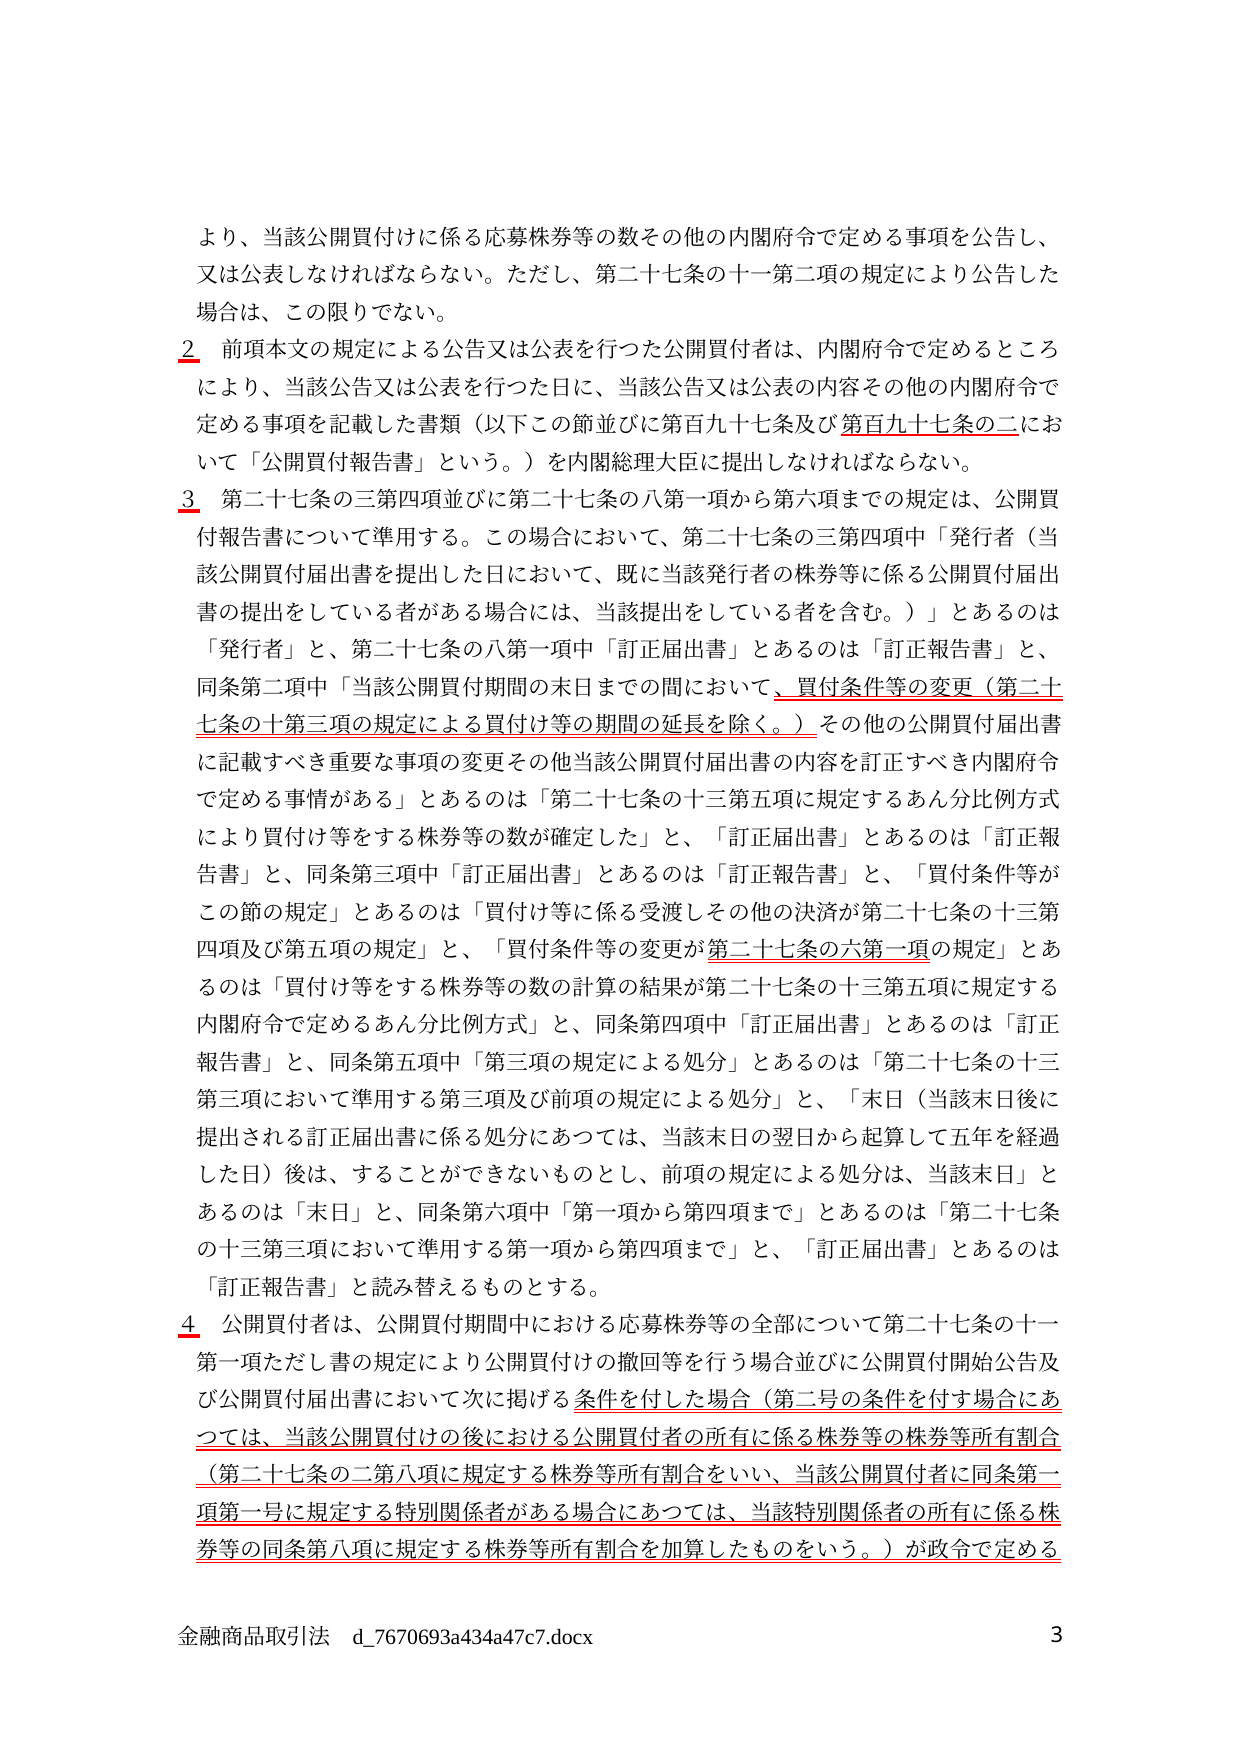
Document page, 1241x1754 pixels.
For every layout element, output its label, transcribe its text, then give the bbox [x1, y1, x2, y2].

text ３ 第二十七条の三第四項並びに第二十七条の八第一項から第六項までの規定は、公開買付報告書について準用する。この場合において、第二十七条の三第四項中「発行者（当該公開買付届出書を提出した日において、既に当該発行者の株券等に係る公開買付届出書の提出をしている者がある場合には、当該提出をしている者を含む。）」とあるのは「発行者」と、第二十七条の八第一項中「訂正届出書」とあるのは「訂正報告書」と、同条第二項中「当該公開買付期間の末日までの間において、買付条件等の変更（第二十七条の十第三項の規定による買付け等の期間の延長を除く。）その他の公開買付届出書に記載すべき重要な事項の変更その他当該公開買付届出書の内容を訂正すべき内閣府令で定める事情がある」とあるのは「第二十七条の十三第五項に規定するあん分比例方式により買付け等をする株券等の数が確定した」と、「訂正届出書」とあるのは「訂正報告書」と、同条第三項中「訂正届出書」とあるのは「訂正報告書」と、「買付条件等がこの節の規定」とあるのは「買付け等に係る受渡しその他の決済が第二十七条の十三第四項及び第五項の規定」と、「買付条件等の変更が第二十七条の六第一項の規定」とあるのは「買付け等をする株券等の数の計算の結果が第二十七条の十三第五項に規定する内閣府令で定めるあん分比例方式」と、同条第四項中「訂正届出書」とあるのは「訂正報告書」と、同条第五項中「第三項の規定による処分」とあるのは「第二十七条の十三第三項において準用する第三項及び前項の規定による処分」と、「末日（当該末日後に提出される訂正届出書に係る処分にあつては、当該末日の翌日から起算して五年を経過した日）後は、することができないものとし、前項の規定による処分は、当該末日」とあるのは「末日」と、同条第六項中「第一項から第四項まで」とあるのは「第二十七条の十三第三項において準用する第一項から第四項まで」と、「訂正届出書」とあるのは「訂正報告書」と読み替えるものとする。 [177, 479, 1063, 1304]
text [177, 217, 1063, 329]
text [177, 1304, 1063, 1567]
text ２ 前項本文の規定による公告又は公表を行つた公開買付者は、内閣府令で定めるところにより、当該公告又は公表を行つた日に、当該公告又は公表の内容その他の内閣府令で定める事項を記載した書類（以下この節並びに第百九十七条及び第百九十七条の二において「公開買付報告書」という。）を内閣総理大臣に提出しなければならない。 [177, 329, 1063, 479]
